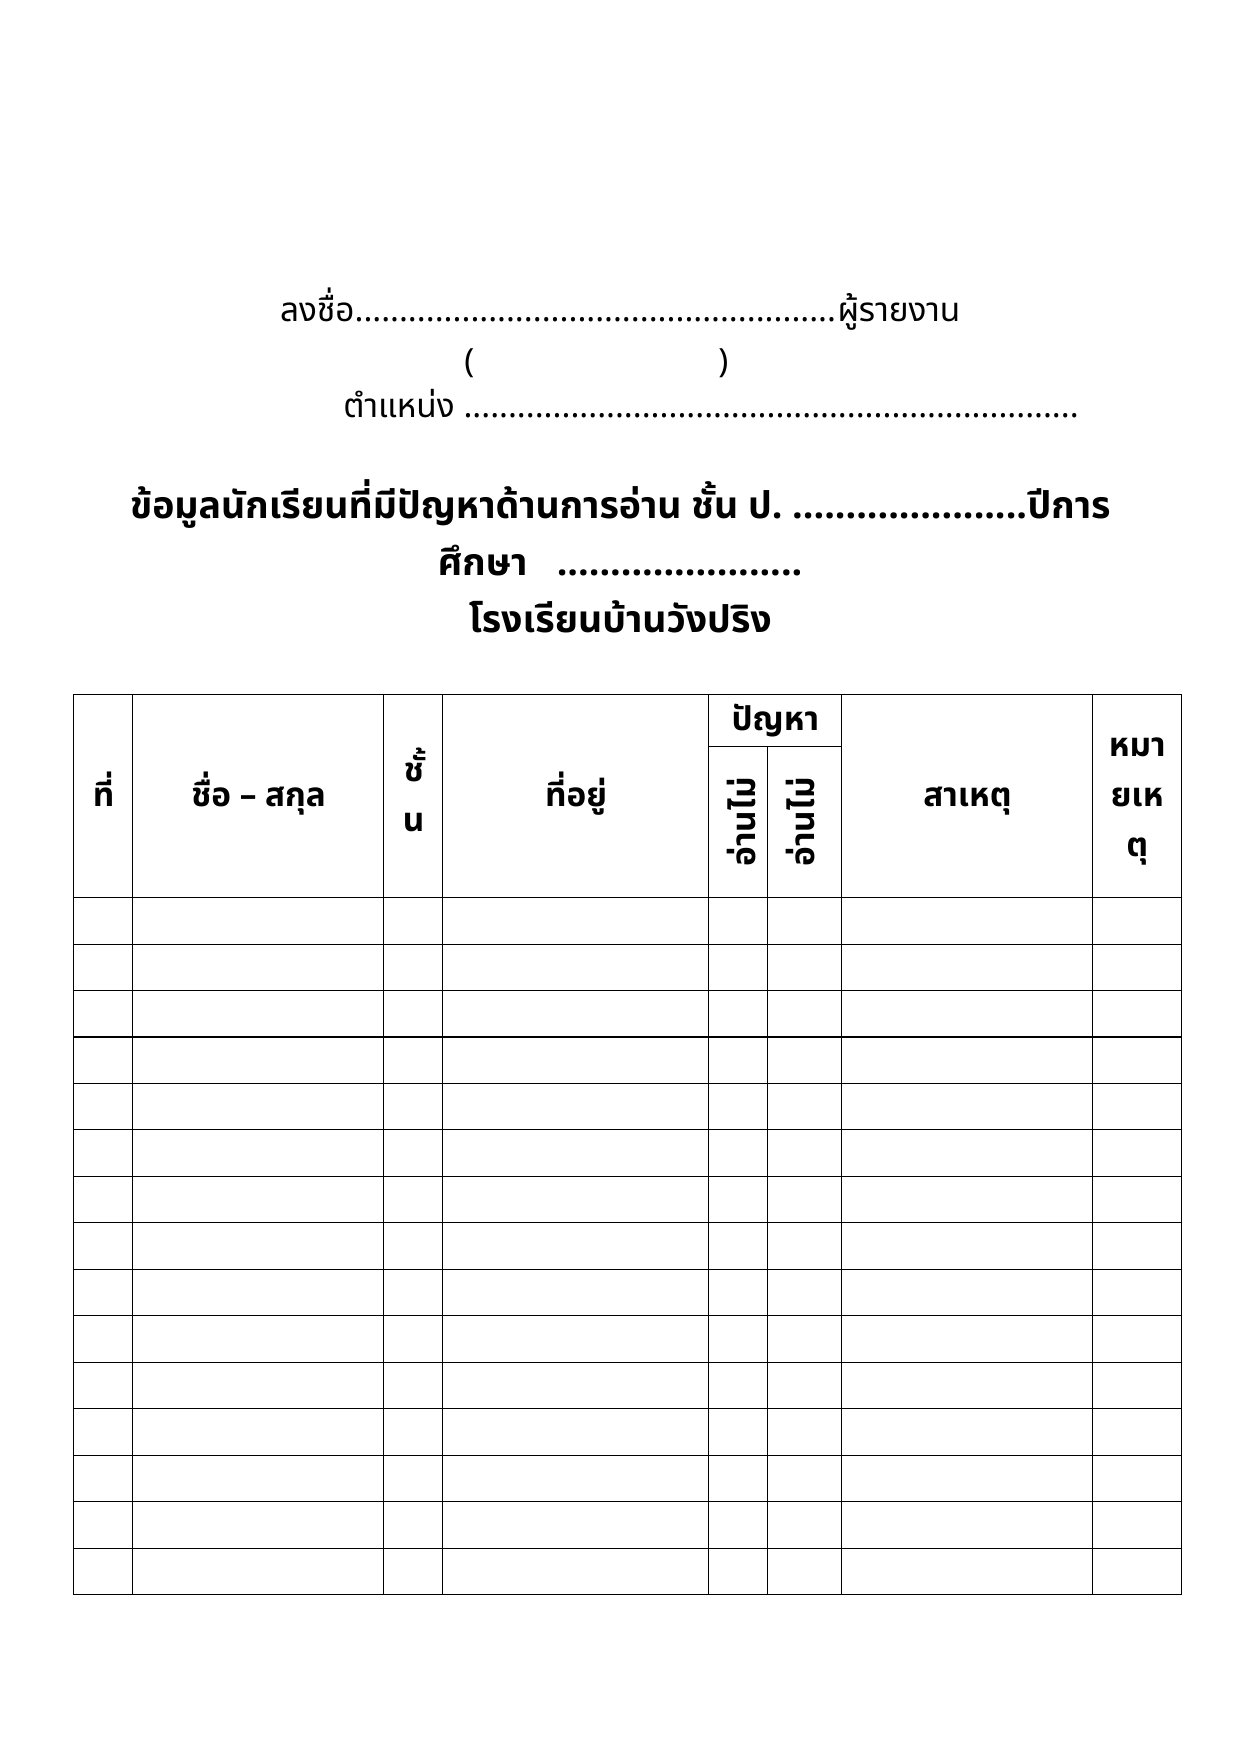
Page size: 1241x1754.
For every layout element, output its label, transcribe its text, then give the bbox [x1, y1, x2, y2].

table_cell [74, 1549, 132, 1594]
table_cell [443, 898, 708, 943]
table_cell [74, 1316, 132, 1362]
table_cell [74, 991, 132, 1036]
table_cell [384, 1084, 442, 1129]
table_cell อ่านไม่ออก [709, 747, 767, 897]
table_cell [133, 1502, 383, 1547]
table_cell [443, 1502, 708, 1547]
table_cell [709, 1549, 767, 1594]
table_cell [709, 1502, 767, 1547]
text ตำแหน่ง ..................................................................... [118, 382, 1122, 433]
table_cell [74, 1177, 132, 1222]
table_cell [709, 898, 767, 943]
table_cell [384, 991, 442, 1036]
table_cell [1093, 1316, 1181, 1362]
table_cell [768, 1316, 841, 1362]
table_cell [768, 1549, 841, 1594]
table_cell [384, 898, 442, 943]
table_cell [133, 1549, 383, 1594]
table_cell [709, 1363, 767, 1408]
table_cell [1093, 1038, 1181, 1083]
table_cell [443, 1456, 708, 1501]
table_cell [133, 1409, 383, 1454]
table_cell [74, 1456, 132, 1501]
table_cell [768, 945, 841, 990]
table_cell [768, 1084, 841, 1129]
table_cell [709, 1084, 767, 1129]
table_cell [842, 1223, 1092, 1269]
table_cell [133, 898, 383, 943]
table_cell [443, 1223, 708, 1269]
table_cell [384, 1549, 442, 1594]
table_cell [384, 1502, 442, 1547]
table_cell [443, 1363, 708, 1408]
table_cell [133, 1130, 383, 1176]
table_cell [1093, 898, 1181, 943]
table_cell [384, 1177, 442, 1222]
table_cell [1093, 1084, 1181, 1129]
table_cell [384, 1316, 442, 1362]
table_cell [74, 1409, 132, 1454]
table_cell อ่านไม่คล่อง [768, 747, 841, 897]
table_cell [133, 1456, 383, 1501]
table_header ที่ [74, 695, 132, 897]
table_cell [133, 945, 383, 990]
table_cell [842, 1363, 1092, 1408]
table_cell [842, 1177, 1092, 1222]
table_header ชื่อ – สกุล [133, 695, 383, 897]
table_header ชั้น [384, 695, 442, 897]
table_cell [709, 1456, 767, 1501]
table_cell [709, 1177, 767, 1222]
table_cell [74, 945, 132, 990]
table_cell [133, 1084, 383, 1129]
table_cell [1093, 1270, 1181, 1315]
table_cell [74, 898, 132, 943]
table_cell [842, 898, 1092, 943]
table_cell [1093, 1456, 1181, 1501]
table_cell [842, 1038, 1092, 1083]
table_cell [384, 1130, 442, 1176]
table_cell [1093, 1223, 1181, 1269]
table_cell [133, 1270, 383, 1315]
table_cell [709, 1038, 767, 1083]
table_cell [768, 898, 841, 943]
table_cell [384, 1409, 442, 1454]
table_cell [384, 1363, 442, 1408]
table_cell [709, 1270, 767, 1315]
table_cell [768, 1409, 841, 1454]
table_cell [74, 1038, 132, 1083]
table_cell [384, 945, 442, 990]
table_cell [842, 1502, 1092, 1547]
table_cell [443, 1177, 708, 1222]
table_cell [74, 1130, 132, 1176]
table_cell [133, 991, 383, 1036]
table_cell [443, 1409, 708, 1454]
table_cell [842, 1409, 1092, 1454]
table_cell [384, 1223, 442, 1269]
table_cell [74, 1223, 132, 1269]
table_cell [768, 1270, 841, 1315]
table_cell [74, 1502, 132, 1547]
table_cell [133, 1038, 383, 1083]
table_cell [443, 1038, 708, 1083]
table_cell [74, 1084, 132, 1129]
table_cell [842, 1270, 1092, 1315]
table_header สาเหตุ [842, 695, 1092, 897]
table_cell [443, 945, 708, 990]
table_cell [1093, 1363, 1181, 1408]
table_cell [384, 1270, 442, 1315]
table_cell [443, 1270, 708, 1315]
table_cell [1093, 1130, 1181, 1176]
table_cell [768, 1130, 841, 1176]
table_cell [709, 1130, 767, 1176]
table_cell [1093, 945, 1181, 990]
table_cell [842, 1316, 1092, 1362]
table_cell [133, 1177, 383, 1222]
text ข้อมูลนักเรียนที่มีปัญหาด้านการอ่าน ชั้น ป. ......................ปีการศึกษา ....................... [118, 478, 1122, 592]
table_cell [768, 1177, 841, 1222]
table_cell [1093, 1177, 1181, 1222]
table_cell [133, 1223, 383, 1269]
table_header ปัญหา [709, 695, 841, 746]
table_cell [133, 1316, 383, 1362]
table_cell [709, 945, 767, 990]
table_cell [709, 1316, 767, 1362]
table_cell [768, 1456, 841, 1501]
table_cell [443, 1084, 708, 1129]
table_cell [384, 1038, 442, 1083]
table_cell [709, 1223, 767, 1269]
table_cell [768, 1038, 841, 1083]
table_header ที่อยู่ [443, 695, 708, 897]
table_cell [1093, 1409, 1181, 1454]
table_cell [709, 991, 767, 1036]
table_cell [443, 1130, 708, 1176]
table_cell [842, 991, 1092, 1036]
table_cell [842, 1084, 1092, 1129]
text โรงเรียนบ้านวังปริง [118, 592, 1122, 649]
table_cell [842, 1549, 1092, 1594]
table_cell [842, 945, 1092, 990]
table_cell [1093, 1549, 1181, 1594]
table_header หมายเหตุ [1093, 695, 1181, 897]
table_cell [768, 1363, 841, 1408]
table_cell [768, 1223, 841, 1269]
table_cell [768, 991, 841, 1036]
table_cell [842, 1456, 1092, 1501]
table_cell [443, 991, 708, 1036]
table_cell [443, 1316, 708, 1362]
table_cell [768, 1502, 841, 1547]
table_cell [1093, 1502, 1181, 1547]
table_cell [74, 1363, 132, 1408]
table_cell [709, 1409, 767, 1454]
text ลงชื่อ......................................................ผู้รายงาน [118, 286, 1122, 337]
table_cell [1093, 991, 1181, 1036]
table_cell [443, 1549, 708, 1594]
table_cell [842, 1130, 1092, 1176]
table_cell [384, 1456, 442, 1501]
table_cell [74, 1270, 132, 1315]
text ( ) [118, 337, 1122, 382]
table_cell [133, 1363, 383, 1408]
